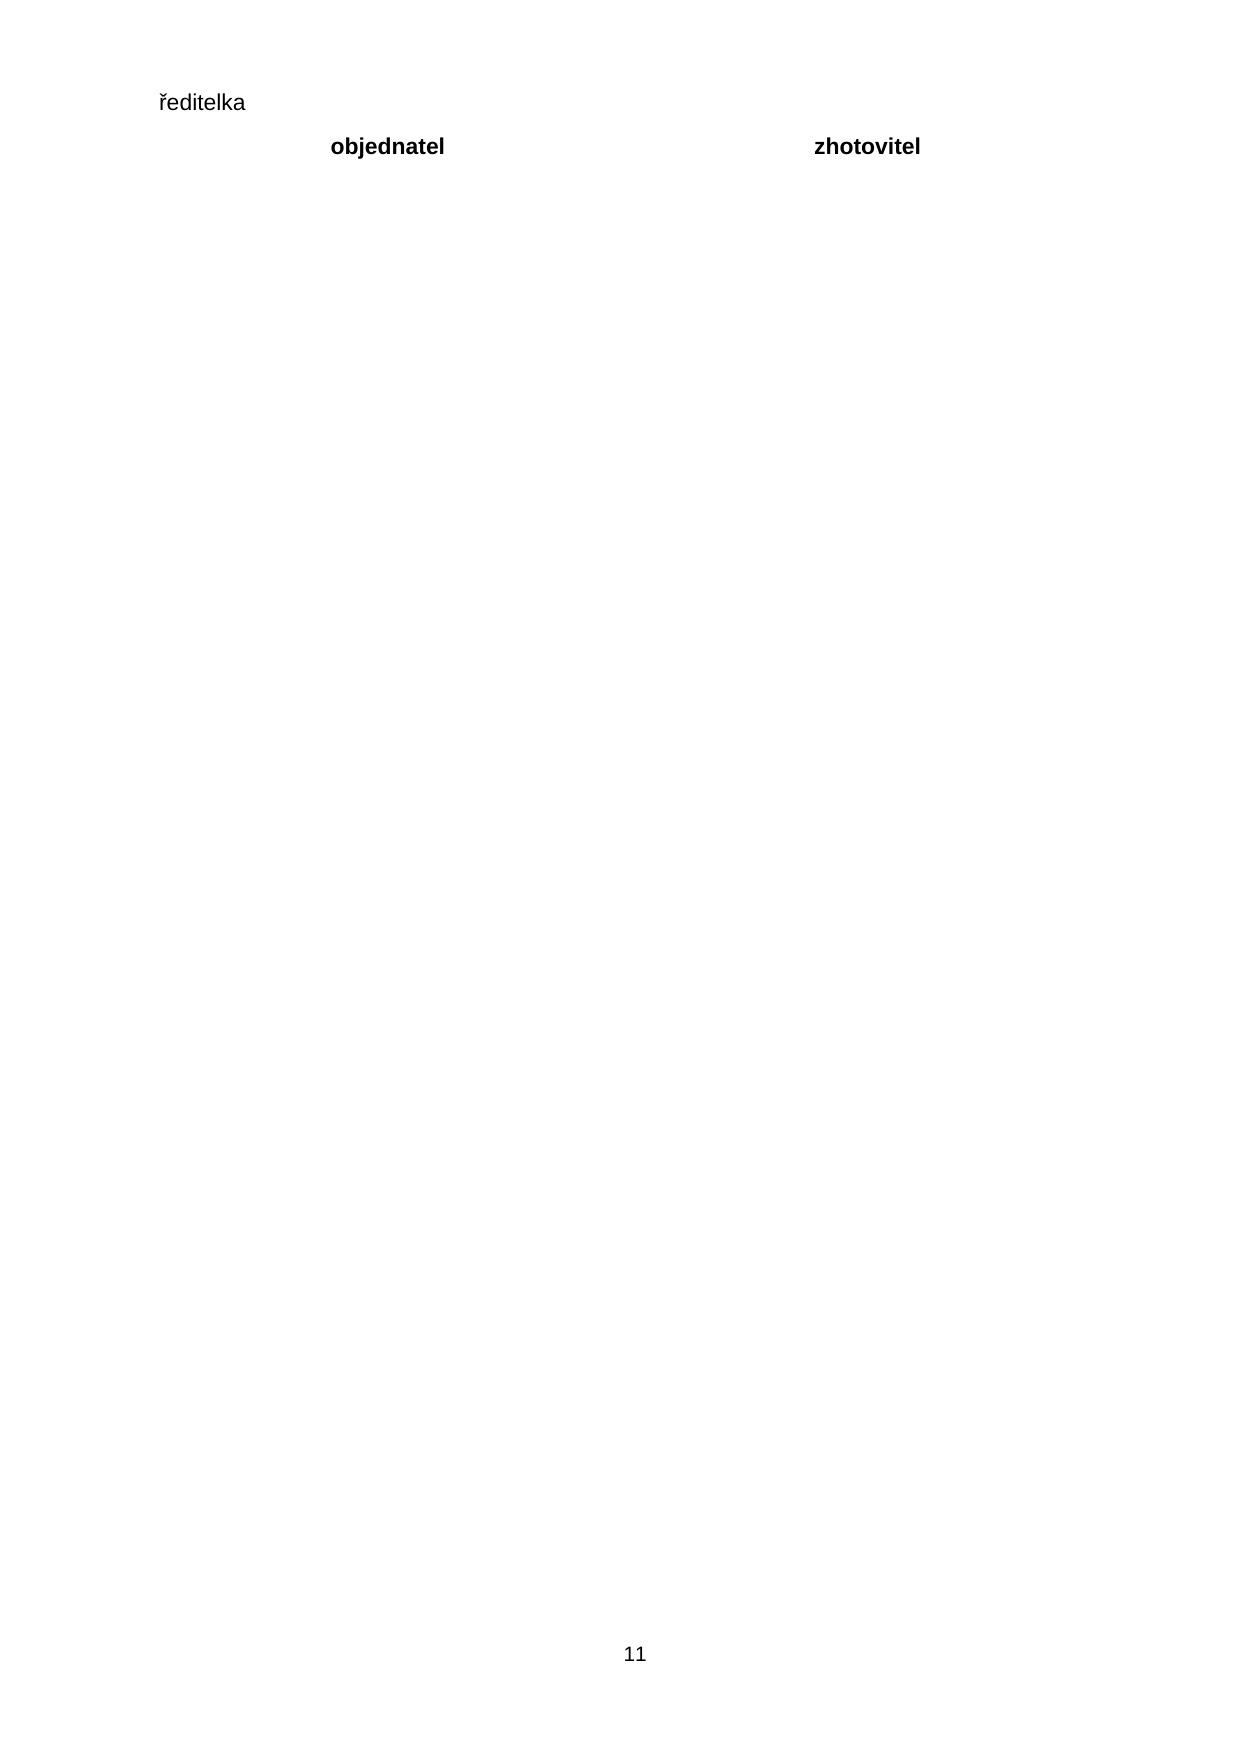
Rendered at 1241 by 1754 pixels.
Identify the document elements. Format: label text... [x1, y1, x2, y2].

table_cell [148, 89, 627, 177]
table_cell zhotovitel [628, 89, 1107, 177]
